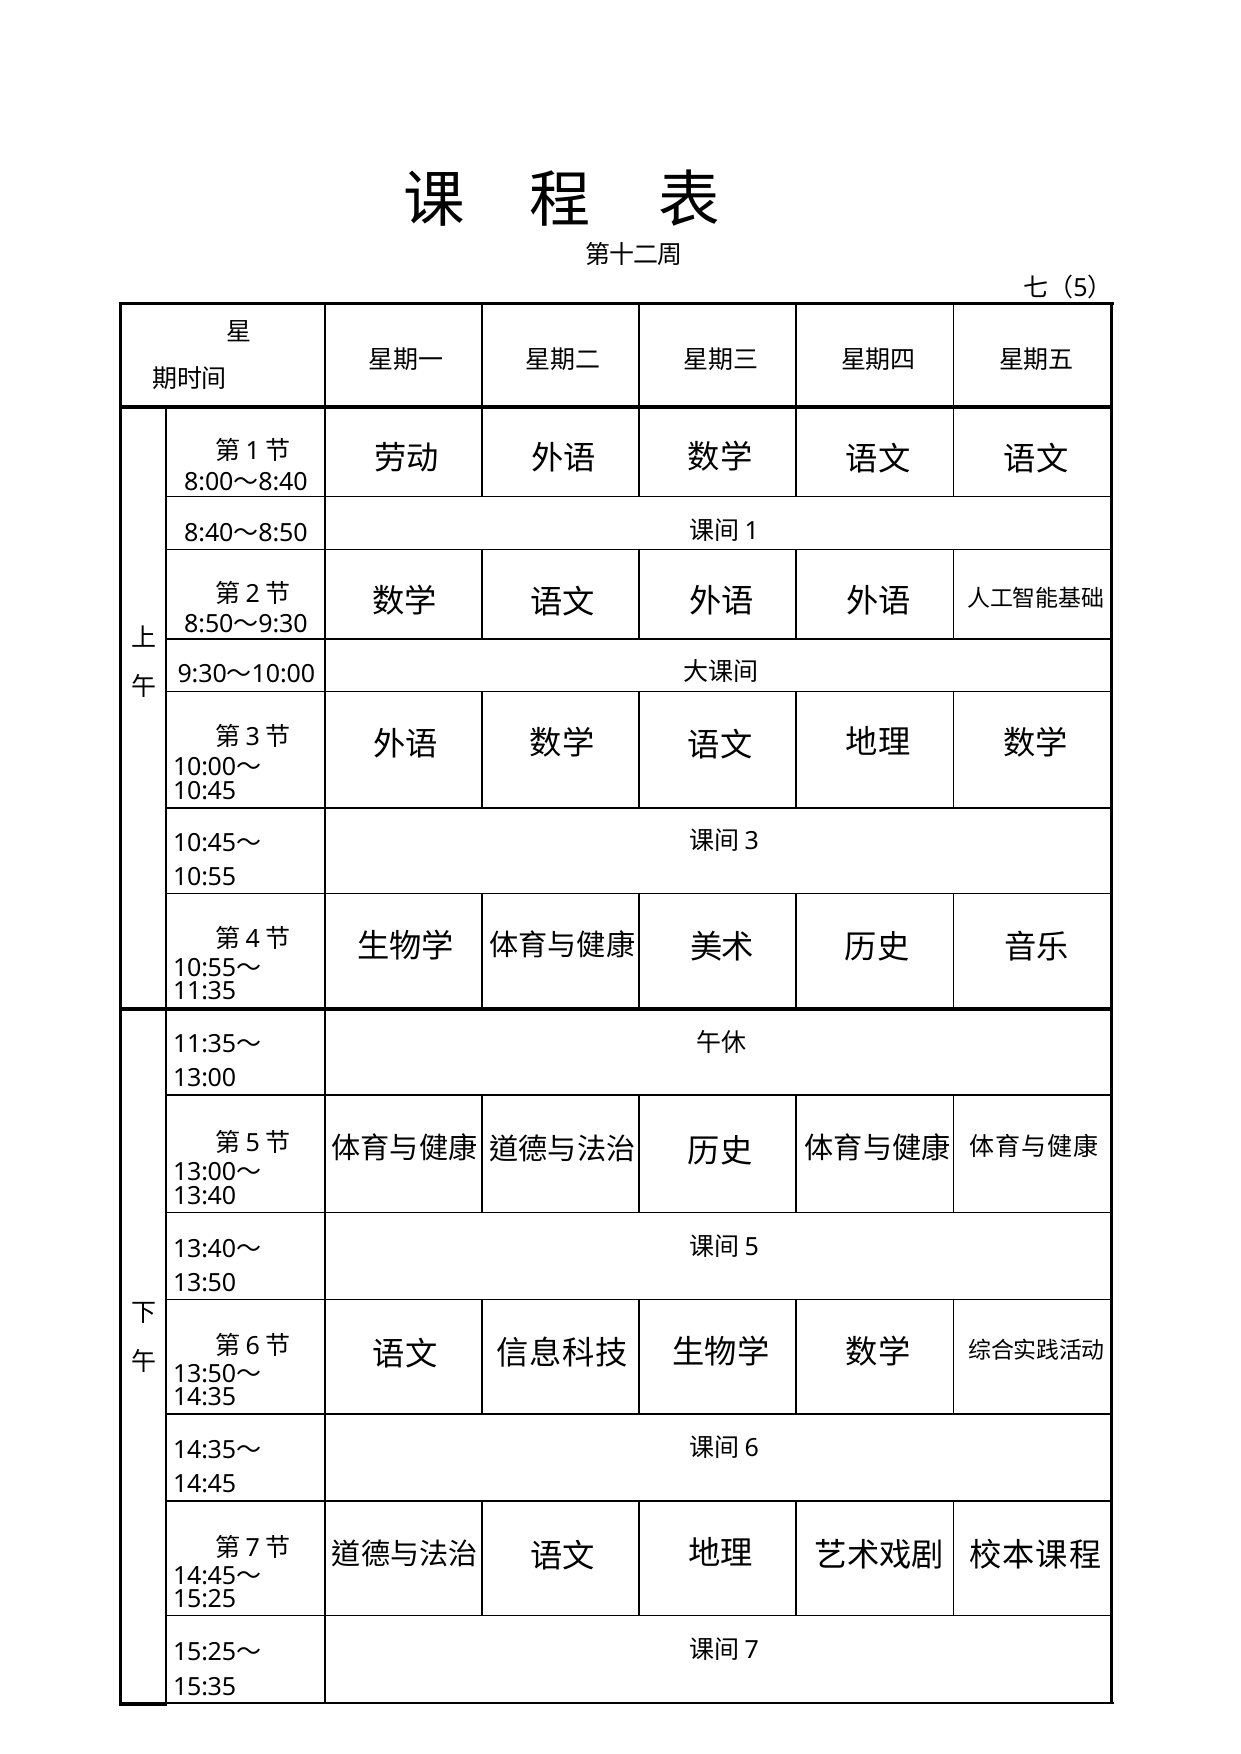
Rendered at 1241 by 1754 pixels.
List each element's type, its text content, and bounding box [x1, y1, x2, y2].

table_cell 语文 [640, 692, 795, 807]
table_cell 语文 [954, 409, 1110, 496]
table_cell 美术 [640, 894, 795, 1007]
table_cell 外语 [326, 692, 481, 807]
table_cell 8:40～8:50 [167, 497, 324, 548]
table_header 星期三 [640, 305, 795, 405]
table_cell 第2节 8:50～9:30 [167, 550, 324, 638]
table_cell 午休 [326, 1011, 1110, 1094]
table_cell 数学 [954, 692, 1110, 807]
text 课 程 表 [403, 159, 1116, 237]
table_cell 音乐 [954, 894, 1110, 1007]
table_cell 地理 [640, 1502, 795, 1614]
table_header 星期二 [483, 305, 638, 405]
table_header 星期时间 [122, 305, 324, 405]
table_cell 上 午 [122, 409, 165, 1007]
table_cell 信息科技 [483, 1300, 638, 1413]
table_header 星期四 [797, 305, 953, 405]
table_cell 历史 [640, 1096, 795, 1212]
table_cell 外语 [640, 550, 795, 638]
table_cell 数学 [326, 550, 481, 638]
table_cell 语文 [797, 409, 953, 496]
table_cell 语文 [483, 550, 638, 638]
table_cell 生物学 [326, 894, 481, 1007]
table_cell 15:25～15:35 [167, 1616, 324, 1702]
table_cell 大课间 [326, 640, 1110, 691]
table_cell 11:35～13:00 [167, 1011, 324, 1094]
text 第十二周 [585, 237, 1116, 271]
table_cell 数学 [797, 1300, 953, 1413]
table_cell 10:45～10:55 [167, 809, 324, 893]
table_cell 生物学 [640, 1300, 795, 1413]
table_cell 历史 [797, 894, 953, 1007]
table_cell 地理 [797, 692, 953, 807]
table_cell 第3节 10:00～10:45 [167, 692, 324, 807]
table_header 星期五 [954, 305, 1110, 405]
table_cell 校本课程 [954, 1502, 1110, 1614]
table_cell 外语 [797, 550, 953, 638]
table_cell 外语 [483, 409, 638, 496]
table_cell 14:35～14:45 [167, 1415, 324, 1500]
table_cell 课间5 [326, 1213, 1110, 1298]
table_cell 数学 [640, 409, 795, 496]
table_cell 语文 [326, 1300, 481, 1413]
table_cell 13:40～13:50 [167, 1213, 324, 1298]
table_cell 第6节 13:50～14:35 [167, 1300, 324, 1413]
table_cell 课间3 [326, 809, 1110, 893]
table_cell 课间1 [326, 497, 1110, 548]
table_cell 劳动 [326, 409, 481, 496]
table_header 星期一 [326, 305, 481, 405]
table_cell 课间6 [326, 1415, 1110, 1500]
table_cell 体育与健康 [326, 1096, 481, 1212]
table_cell 下 午 [122, 1011, 165, 1702]
table_cell 人工智能基础 [954, 550, 1110, 638]
table_cell 体育与健康 [483, 894, 638, 1007]
table_cell 综合实践活动 [954, 1300, 1110, 1413]
table_cell 课间7 [326, 1616, 1110, 1702]
table_cell 数学 [483, 692, 638, 807]
table_cell 体育与健康 [797, 1096, 953, 1212]
table_cell 9:30～10:00 [167, 640, 324, 691]
table_cell 第1节 8:00～8:40 [167, 409, 324, 496]
table_cell 第4节 10:55～11:35 [167, 894, 324, 1007]
table_cell 语文 [483, 1502, 638, 1614]
table_cell 第7节 14:45～15:25 [167, 1502, 324, 1614]
table_cell 道德与法治 [326, 1502, 481, 1614]
table_cell 艺术戏剧 [797, 1502, 953, 1614]
table_cell 道德与法治 [483, 1096, 638, 1212]
text 七（5） [120, 275, 1112, 302]
table_cell 第5节 13:00～13:40 [167, 1096, 324, 1212]
table_cell 体育与健康 [954, 1096, 1110, 1212]
